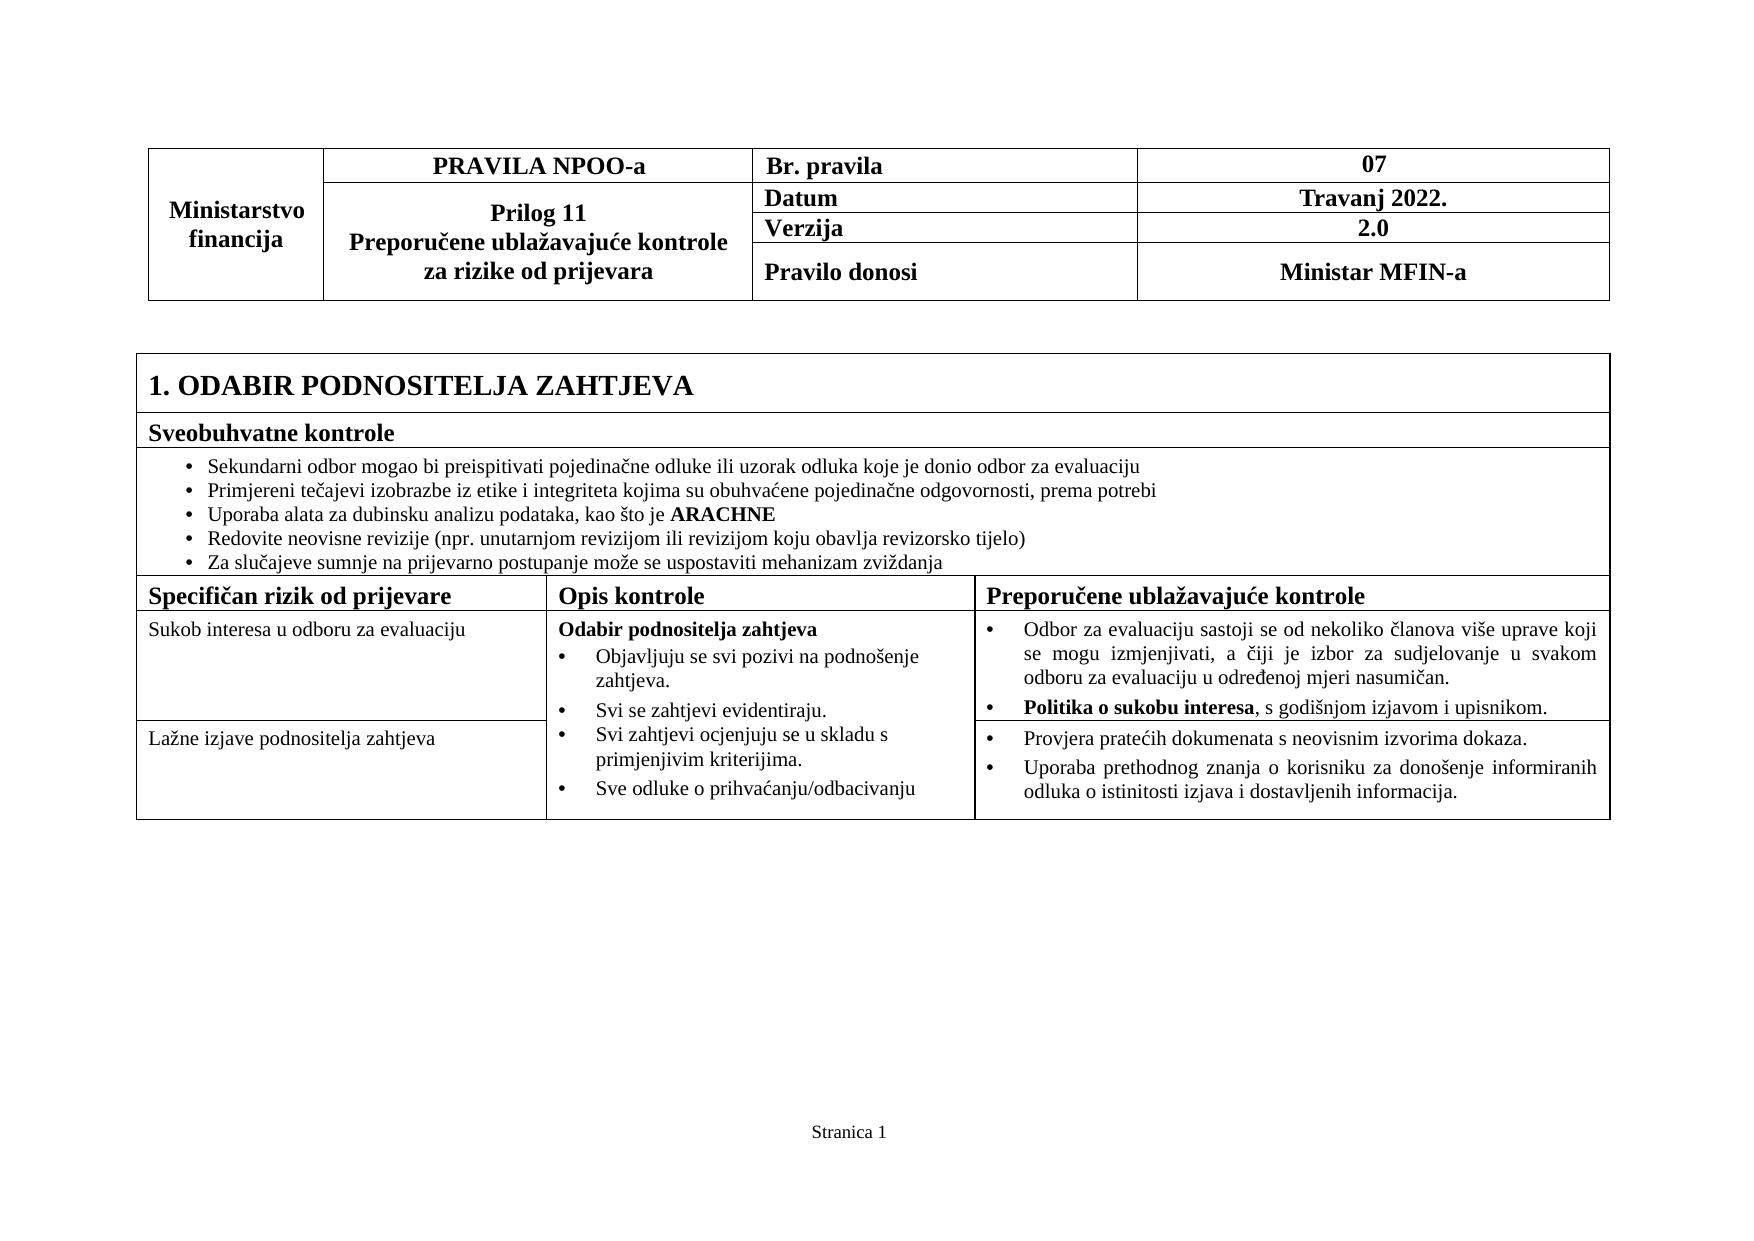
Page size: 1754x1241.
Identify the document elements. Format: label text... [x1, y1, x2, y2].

table_cell Datum [753, 183, 1137, 212]
table_cell Provjera pratećih dokumenata s neovisnim izvorima dokaza. Uporaba prethodnog znanja o korisniku za donošenje informiranih odluka o istinitosti izjava i dostavljenih informacija. [976, 721, 1609, 819]
table_cell Specifičan rizik od prijevare [137, 576, 546, 610]
table_header PRAVILA NPOO-a [324, 149, 752, 182]
table_cell Lažne izjave podnositelja zahtjeva [137, 721, 546, 819]
table_cell 2.0 [1138, 213, 1609, 242]
table_cell Sveobuhvatne kontrole [137, 413, 1609, 447]
table_header 07 [1138, 149, 1609, 182]
table_header Ministarstvo financija [149, 149, 323, 300]
table_cell Odbor za evaluaciju sastoji se od nekoliko članova više uprave koji se mogu izmjenjivati, a čiji je izbor za sudjelovanje u svakom odboru za evaluaciju u određenoj mjeri nasumičan. Politika o sukobu interesa, s godišnjom izjavom i upisnikom. [976, 611, 1609, 719]
table_cell Prilog 11 Preporučene ublažavajuće kontrole za rizike od prijevara [324, 183, 752, 300]
table_cell Verzija [753, 213, 1137, 242]
table_cell Travanj 2022. [1138, 183, 1609, 212]
table_cell Opis kontrole [547, 576, 974, 610]
table_cell Sukob interesa u odboru za evaluaciju [137, 611, 546, 719]
table_header Br. pravila [753, 149, 1137, 182]
table_cell Odabir podnositelja zahtjeva Objavljuju se svi pozivi na podnošenje zahtjeva. Svi se zahtjevi evidentiraju. Svi zahtjevi ocjenjuju se u skladu s primjenjivim kriterijima. Sve odluke o prihvaćanju/odbacivanju zahtjeva priopćuju se podnositeljima. Revizorski trag Potrebno je uspostaviti postupke kojima će se osigurati čuvanje svih dokumenata potrebnih za osiguranje prikladnog revizorskog traga. Sustavi za računovodstvo, praćenje i financijsko izvještavanje Računalni sustav koji pruža pouzdane i relevantne informacije učinkovito funkcionira. [547, 611, 974, 819]
table_cell Pravilo donosi [753, 243, 1137, 300]
table_cell Preporučene ublažavajuće kontrole [976, 576, 1609, 610]
table_header 1. ODABIR PODNOSITELJA ZAHTJEVA [137, 354, 1609, 412]
table_cell Ministar MFIN-a [1138, 243, 1609, 300]
table_cell Sekundarni odbor mogao bi preispitivati pojedinačne odluke ili uzorak odluka koje je donio odbor za evaluaciju Primjereni tečajevi izobrazbe iz etike i integriteta kojima su obuhvaćene pojedinačne odgovornosti, prema potrebi Uporaba alata za dubinsku analizu podataka, kao što je ARACHNE Redovite neovisne revizije (npr. unutarnjom revizijom ili revizijom koju obavlja revizorsko tijelo) Za slučajeve sumnje na prijevarno postupanje može se uspostaviti mehanizam zviždanja [137, 448, 1609, 575]
